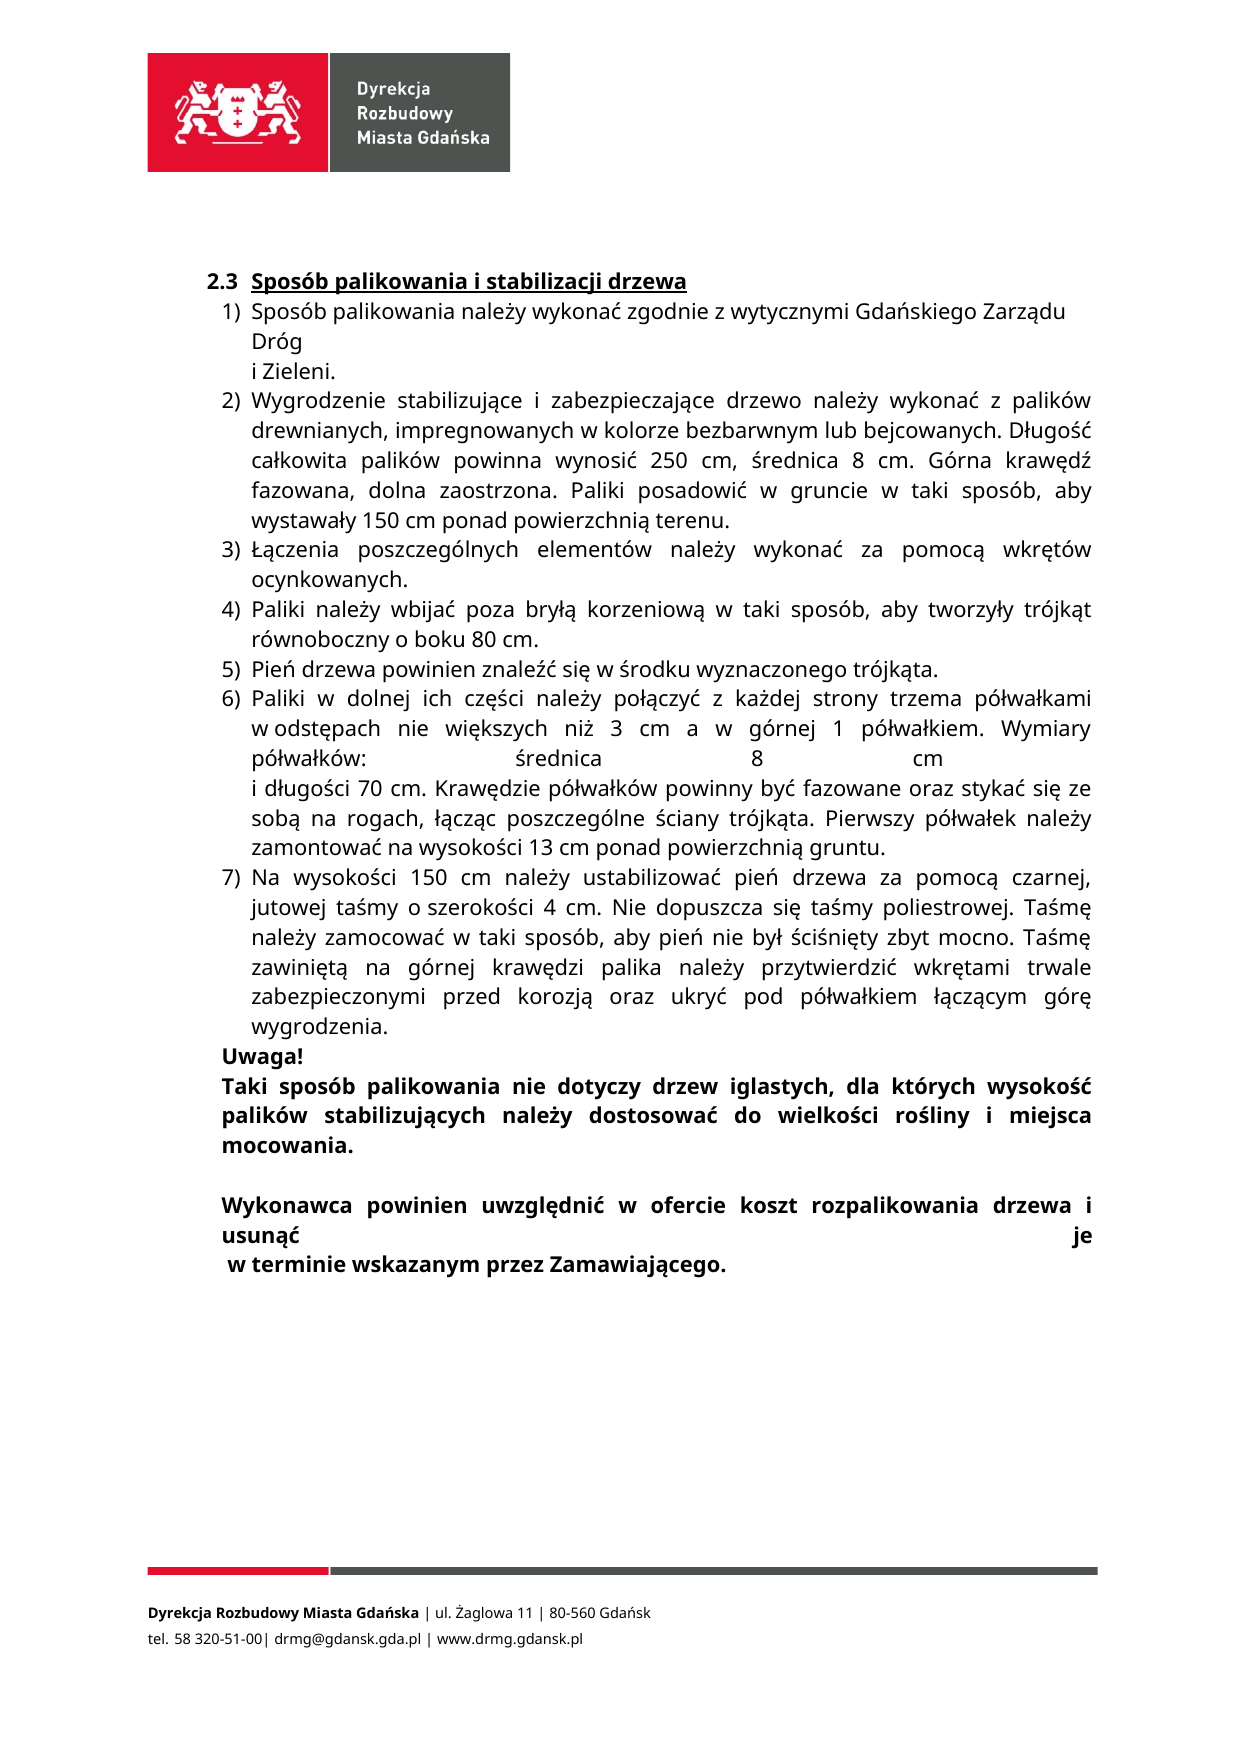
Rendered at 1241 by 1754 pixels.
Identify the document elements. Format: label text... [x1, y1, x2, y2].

list Sposób palikowania i stabilizacji drzewa [207, 266, 1093, 296]
picture [147, 1567, 1098, 1575]
list Wygrodzenie stabilizujące i zabezpieczające drzewo należy wykonać z palików drewnianych, impregnowanych w kolorze bezbarwnym lub bejcowanych. Długość całkowita palików powinna wynosić 250 cm, średnica 8 cm. Górna krawędź fazowana, dolna zaostrzona. Paliki posadowić w gruncie w taki sposób, aby wystawały 150 cm ponad powierzchnią terenu. [221, 386, 1093, 534]
list Łączenia poszczególnych elementów należy wykonać za pomocą wkrętów ocynkowanych. [221, 534, 1093, 594]
list Sposób palikowania należy wykonać zgodnie z wytycznymi Gdańskiego Zarządu Dróg i Zieleni. [221, 296, 1093, 386]
list Na wysokości 150 cm należy ustabilizować pień drzewa za pomocą czarnej, jutowej taśmy o szerokości 4 cm. Nie dopuszcza się taśmy poliestrowej. Taśmę należy zamocować w taki sposób, aby pień nie był ściśnięty zbyt mocno. Taśmę zawiniętą na górnej krawędzi palika należy przytwierdzić wkrętami trwale zabezpieczonymi przed korozją oraz ukryć pod półwałkiem łączącym górę wygrodzenia. [221, 862, 1093, 1041]
list Paliki w dolnej ich części należy połączyć z każdej strony trzema półwałkami w odstępach nie większych niż 3 cm a w górnej 1 półwałkiem. Wymiary półwałków: średnica 8 cm i długości 70 cm. Krawędzie półwałków powinny być fazowane oraz stykać się ze sobą na rogach, łącząc poszczególne ściany trójkąta. Pierwszy półwałek należy zamontować na wysokości 13 cm ponad powierzchnią gruntu. [221, 683, 1093, 862]
list Pień drzewa powinien znaleźć się w środku wyznaczonego trójkąta. [221, 654, 1093, 683]
list Paliki należy wbijać poza bryłą korzeniową w taki sposób, aby tworzyły trójkąt równoboczny o boku 80 cm. [221, 594, 1093, 654]
text Uwaga! [221, 1041, 1093, 1071]
picture [147, 53, 511, 172]
text Taki sposób palikowania nie dotyczy drzew iglastych, dla których wysokość palików stabilizujących należy dostosować do wielkości rośliny i miejsca mocowania. [221, 1071, 1093, 1160]
text Wykonawca powinien uwzględnić w ofercie koszt rozpalikowania drzewa i usunąć je w terminie wskazanym przez Zamawiającego. [221, 1190, 1093, 1279]
